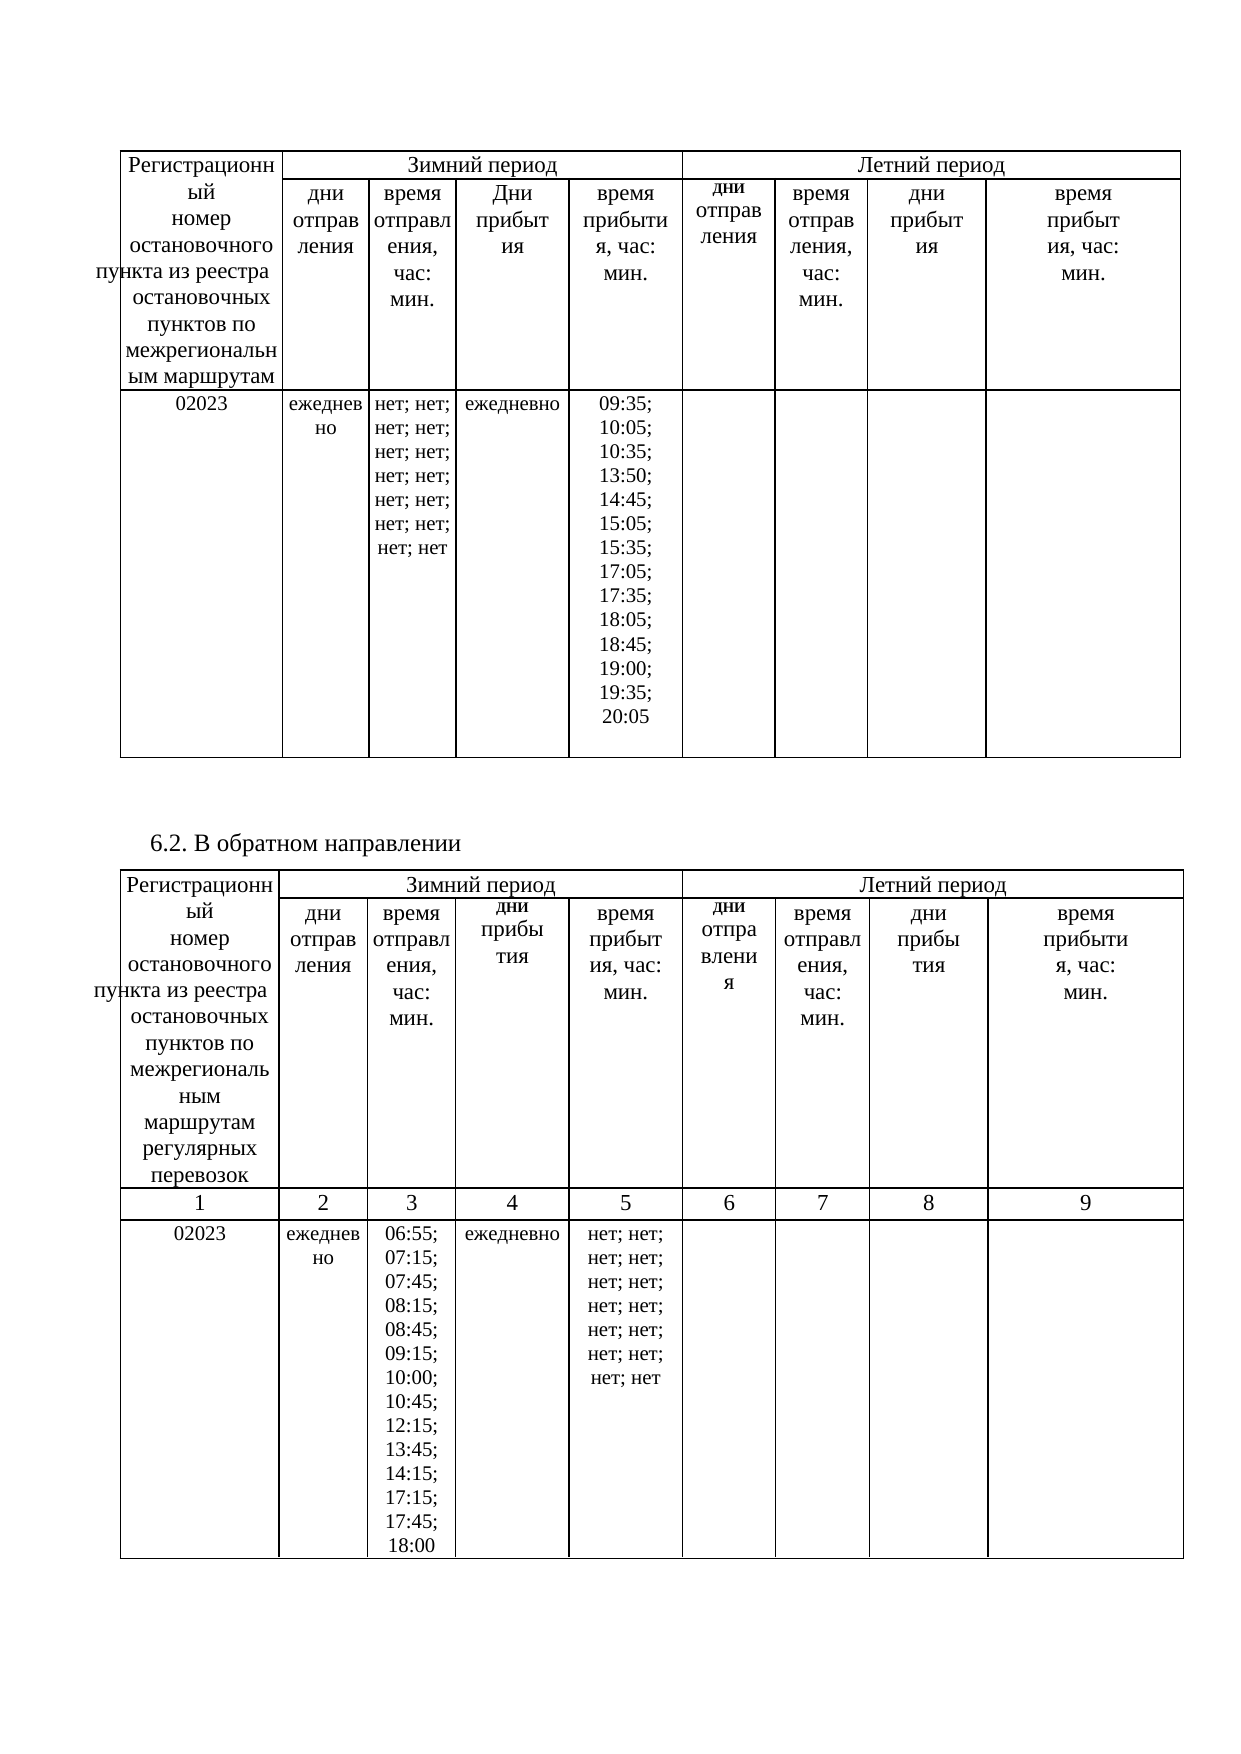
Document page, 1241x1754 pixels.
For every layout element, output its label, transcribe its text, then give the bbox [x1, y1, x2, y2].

table_cell дни прибыт ия [868, 180, 985, 389]
table_header Регистрационный номер остановочного пункта из реестра остановочных пунктов по межрегиональным маршрутам регулярных перевозок [121, 871, 278, 1187]
table_header Летний период [683, 871, 1183, 897]
table_cell [776, 391, 867, 756]
table_cell 3 [368, 1189, 455, 1219]
table_cell ежедневно [456, 1221, 568, 1557]
table_cell 6 [683, 1189, 775, 1219]
table_cell нет; нет; нет; нет; нет; нет; нет; нет; нет; нет; нет; нет; нет; нет [370, 391, 455, 756]
table_cell [989, 1221, 1183, 1557]
table_header Летний период [683, 152, 1180, 178]
table_cell 9 [989, 1189, 1183, 1219]
table_cell 5 [570, 1189, 682, 1219]
table_cell дни прибы тия [870, 899, 987, 1187]
table_cell ежедневно [283, 391, 368, 756]
table_cell [987, 391, 1180, 756]
table_cell 1 [121, 1189, 278, 1219]
text 6.2. В обратном направлении [150, 828, 1090, 857]
table_cell ежедневно [457, 391, 568, 756]
table_cell [776, 1221, 869, 1557]
table_header Регистрационный номер остановочного пункта из реестра остановочных пунктов по межрегиональным маршрутам регулярных перевозок [121, 152, 282, 389]
table_cell 2 [280, 1189, 367, 1219]
table_cell 4 [456, 1189, 568, 1219]
table_cell время прибыт ия, час: мин. [570, 899, 682, 1187]
table_cell ДНИ отпра влени я [683, 899, 775, 1187]
table_cell нет; нет; нет; нет; нет; нет; нет; нет; нет; нет; нет; нет; нет; нет [570, 1221, 682, 1557]
table_cell 7 [776, 1189, 869, 1219]
table_cell ежедневно [280, 1221, 367, 1557]
table_cell [868, 391, 985, 756]
table_cell время прибыти я, час: мин. [989, 899, 1183, 1187]
table_cell дни отправ ления [283, 180, 368, 389]
table_cell [870, 1221, 987, 1557]
table_cell время отправ ления, час: мин. [776, 180, 867, 389]
table_cell 06:55; 07:15; 07:45; 08:15; 08:45; 09:15; 10:00; 10:45; 12:15; 13:45; 14:15; 17:15; 17:45; 18:00 [368, 1221, 455, 1557]
table_cell ДНИ прибы тия [456, 899, 568, 1187]
table_cell время прибыт ия, час: мин. [987, 180, 1180, 389]
table_cell 8 [870, 1189, 987, 1219]
table_cell время прибыти я, час: мин. [570, 180, 682, 389]
table_cell дни отправ ления [280, 899, 367, 1187]
table_cell ДНИ отправ ления [683, 180, 774, 389]
table_cell время отправл ения, час: мин. [368, 899, 455, 1187]
table_header Зимний период [283, 152, 682, 178]
table_cell время отправл ения, час: мин. [776, 899, 869, 1187]
table_cell 09:35; 10:05; 10:35; 13:50; 14:45; 15:05; 15:35; 17:05; 17:35; 18:05; 18:45; 19:00; 19:35; 20:05 [570, 391, 682, 756]
table_cell [683, 1221, 775, 1557]
table_cell 02023 [121, 391, 282, 756]
table_cell 02023 [121, 1221, 278, 1557]
table_cell [683, 391, 774, 756]
table_cell Дни прибыт ия [457, 180, 568, 389]
table_header Зимний период [280, 871, 682, 897]
table_cell время отправл ения, час: мин. [370, 180, 455, 389]
